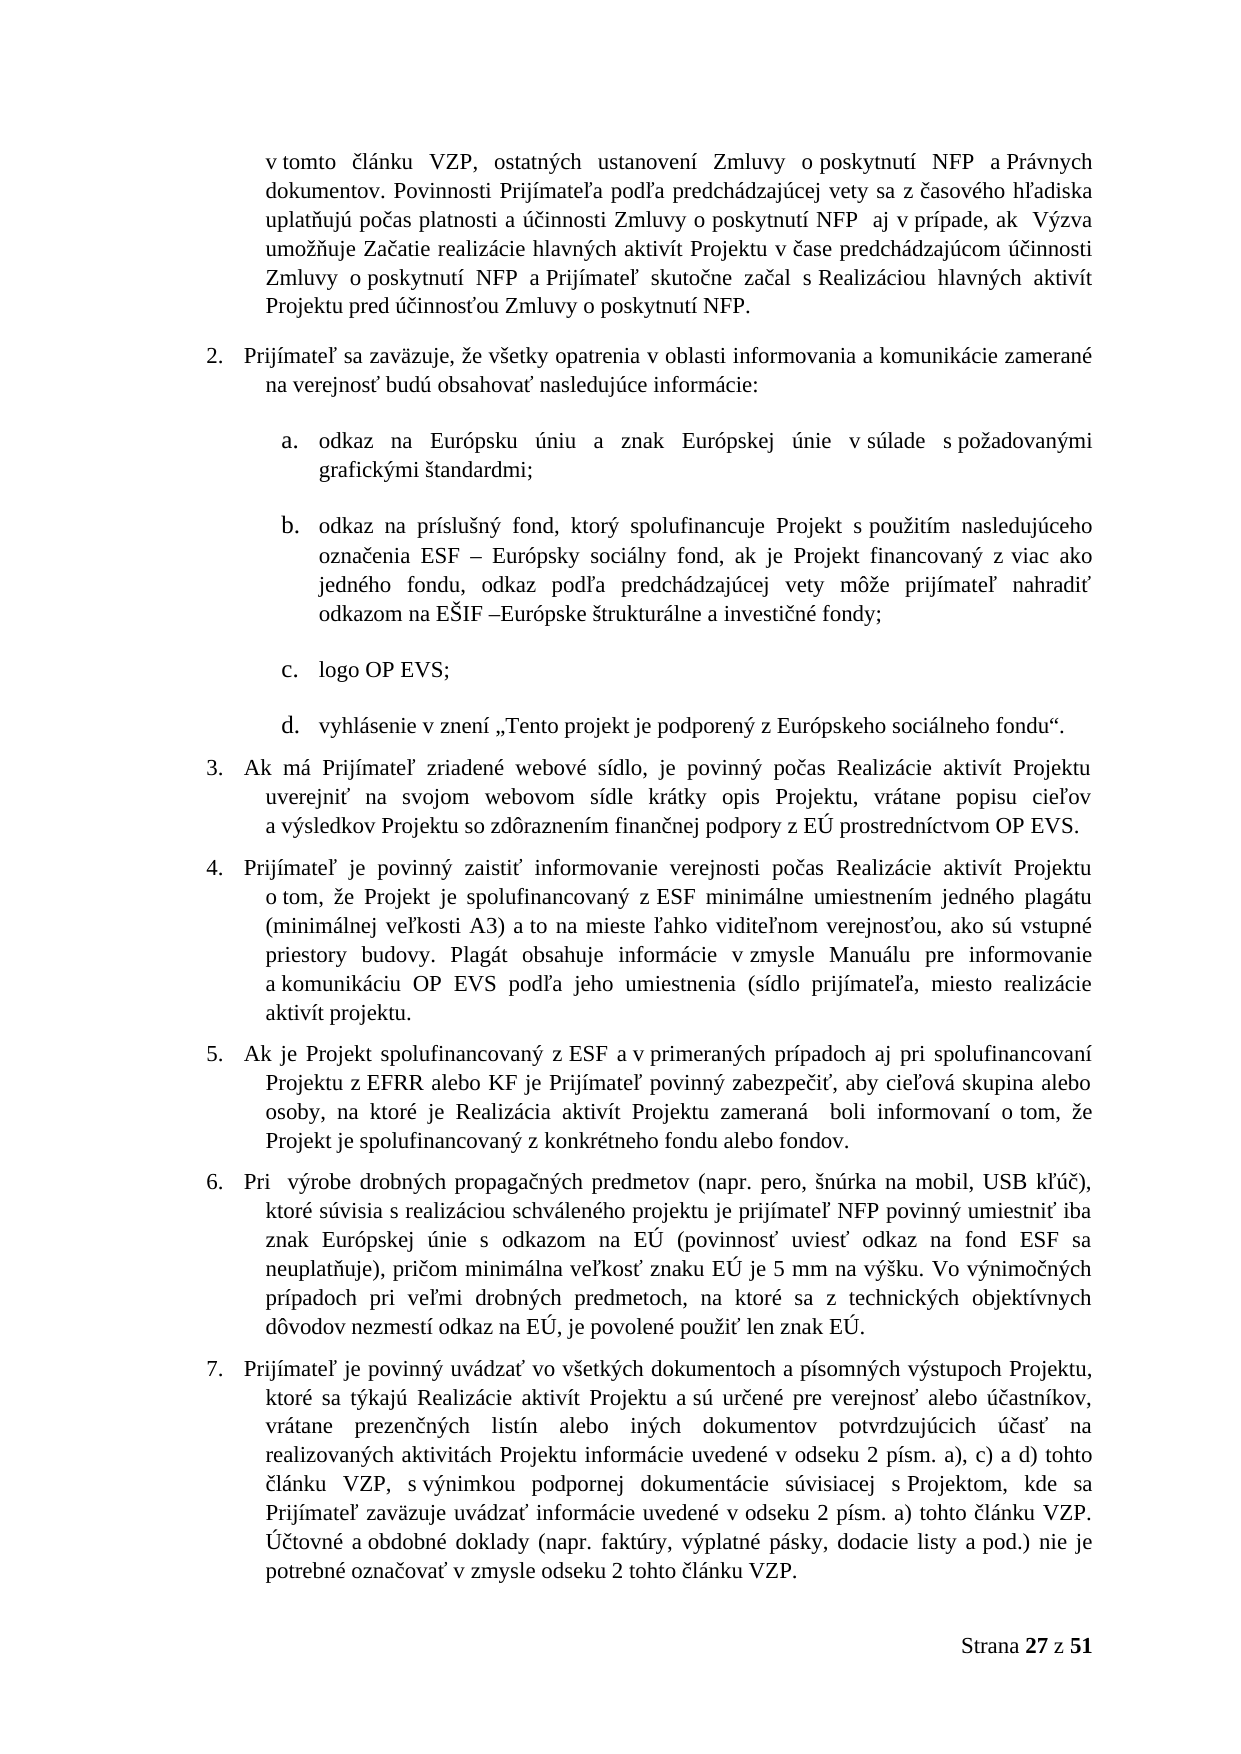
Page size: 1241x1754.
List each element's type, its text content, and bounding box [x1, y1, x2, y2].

list Pri výrobe drobných propagačných predmetov (napr. pero, šnúrka na mobil, USB kľúč), ktoré súvisia s realizáciou schváleného projektu je prijímateľ NFP povinný umiestniť iba znak Európskej únie s odkazom na EÚ (povinnosť uviesť odkaz na fond ESF sa neuplatňuje), pričom minimálna veľkosť znaku EÚ je na výšku. Vo výnimočných prípadoch pri veľmi drobných predmetoch, na ktoré sa z technických objektívnych dôvodov nezmestí odkaz na EÚ, je povolené použiť len znak EÚ. [206, 1168, 1092, 1339]
list Ak má Prijímateľ zriadené webové sídlo, je povinný počas Realizácie aktivít Projektu uverejniť na svojom webovom sídle krátky opis Projektu, vrátane popisu cieľov a výsledkov Projektu so zdôraznením finančnej podpory z EÚ prostredníctvom OP EVS. [206, 754, 1092, 839]
list odkaz na Európsku úniu a znak Európskej únie v súlade s požadovanými grafickými štandardmi; [281, 425, 1092, 483]
list odkaz na príslušný fond, ktorý spolufinancuje Projekt s použitím nasledujúceho označenia ESF – Európsky sociálny fond, ak je Projekt financovaný z viac ako jedného fondu, odkaz podľa predchádzajúcej vety môže prijímateľ nahradiť odkazom na EŠIF –Európske štrukturálne a investičné fondy; [281, 511, 1092, 626]
list logo OP EVS; [281, 654, 1092, 682]
list Ak je Projekt spolufinancovaný z ESF a v primeraných prípadoch aj pri spolufinancovaní Projektu z EFRR alebo KF je Prijímateľ povinný zabezpečiť, aby cieľová skupina alebo osoby, na ktoré je Realizácia aktivít Projektu zameraná boli informovaní o tom, že Projekt je spolufinancovaný z konkrétneho fondu alebo fondov. [206, 1040, 1092, 1153]
list Prijímateľ sa zaväzuje, že všetky opatrenia v oblasti informovania a komunikácie zamerané na verejnosť budú obsahovať nasledujúce informácie: [206, 342, 1092, 398]
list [206, 148, 1092, 319]
list Prijímateľ je povinný uvádzať vo všetkých dokumentoch a písomných výstupoch Projektu, ktoré sa týkajú Realizácie aktivít Projektu a sú určené pre verejnosť alebo účastníkov, vrátane prezenčných listín alebo iných dokumentov potvrdzujúcich účasť na realizovaných aktivitách Projektu informácie uvedené v odseku 2 písm. a), c) a d) tohto článku VZP, s výnimkou podpornej dokumentácie súvisiacej s Projektom, kde sa Prijímateľ zaväzuje uvádzať informácie uvedené v odseku 2 písm. a) tohto článku VZP. Účtovné a obdobné doklady (napr. faktúry, výplatné pásky, dodacie listy a pod.) nie je potrebné označovať v zmysle odseku 2 tohto článku VZP. [206, 1354, 1092, 1584]
list vyhlásenie v znení „Tento projekt je podporený z Európskeho sociálneho fondu“. [281, 710, 1092, 739]
list Prijímateľ je povinný zaistiť informovanie verejnosti počas Realizácie aktivít Projektu o tom, že Projekt je spolufinancovaný z ESF minimálne umiestnením jedného plagátu (minimálnej veľkosti A3) a to na mieste ľahko viditeľnom verejnosťou, ako sú vstupné priestory budovy. Plagát obsahuje informácie v zmysle Manuálu pre informovanie a komunikáciu OP EVS podľa jeho umiestnenia (sídlo prijímateľa, miesto realizácie aktivít projektu. [206, 854, 1092, 1025]
